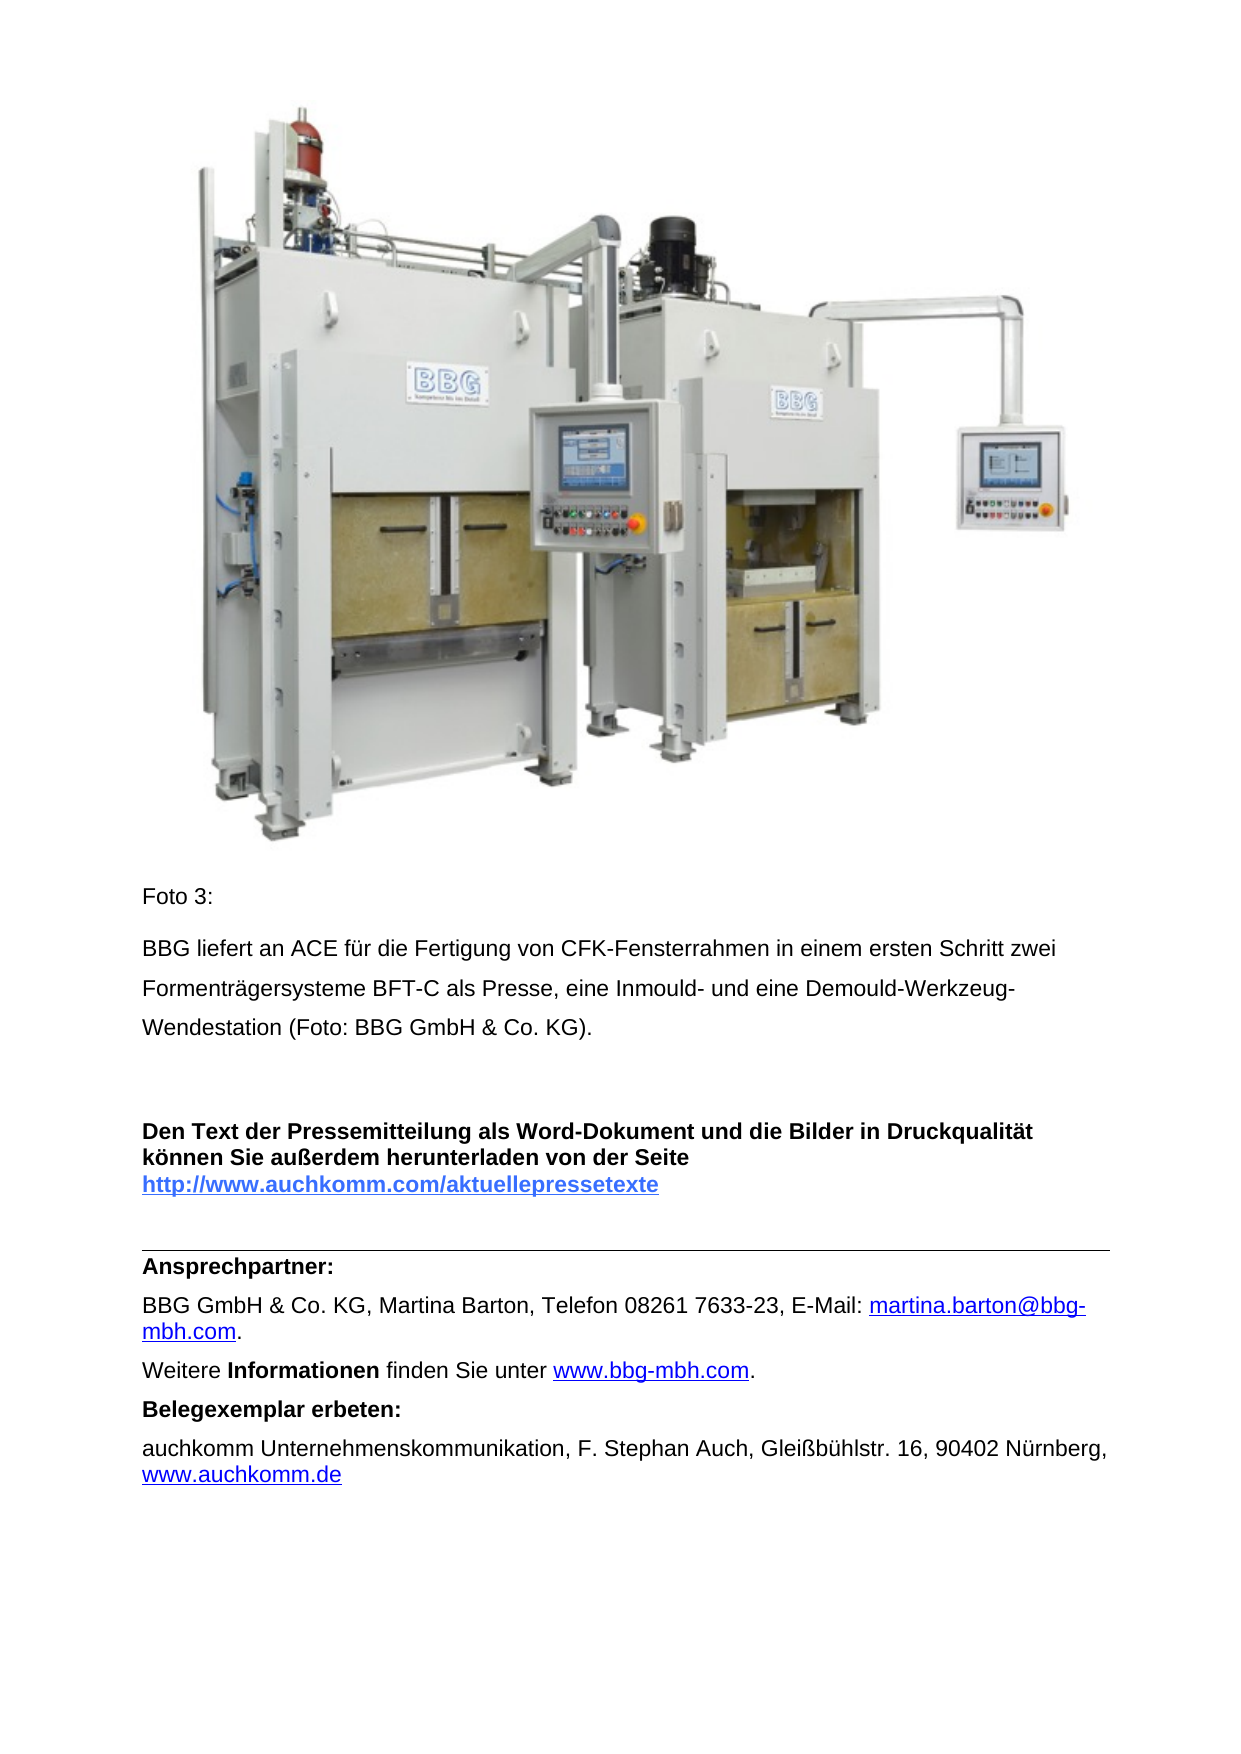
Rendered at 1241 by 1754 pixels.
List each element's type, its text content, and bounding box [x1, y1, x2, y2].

text auchkomm Unternehmenskommunikation, F. Stephan Auch, Gleißbühlstr. 16, 90402 Nürnberg, www.auchkomm.de [142, 1435, 1110, 1487]
text Den Text der Pressemitteilung als Word-Dokument und die Bilder in Druckqualität können Sie außerdem herunterladen von der Seite http://www.auchkomm.com/aktuellepressetexte [142, 1118, 1110, 1197]
text Belegexemplar erbeten: [142, 1396, 1110, 1422]
text BBG liefert an ACE für die Fertigung von CFK-Fensterrahmen in einem ersten Schritt zwei Formenträgersysteme BFT-C als Presse, eine Inmould- und eine Demould-Werkzeug-Wendestation (Foto: BBG GmbH & Co. KG). [142, 935, 1110, 1040]
text Weitere Informationen finden Sie unter www.bbg-mbh.com. [142, 1357, 1110, 1383]
text Ansprechpartner: [142, 1251, 1110, 1279]
text BBG GmbH & Co. KG, Martina Barton, Telefon 08261 7633-23, E-Mail: martina.barton@bbg-mbh.com. [142, 1292, 1110, 1344]
text Foto 3: [142, 883, 1110, 909]
picture [141, 100, 1094, 857]
